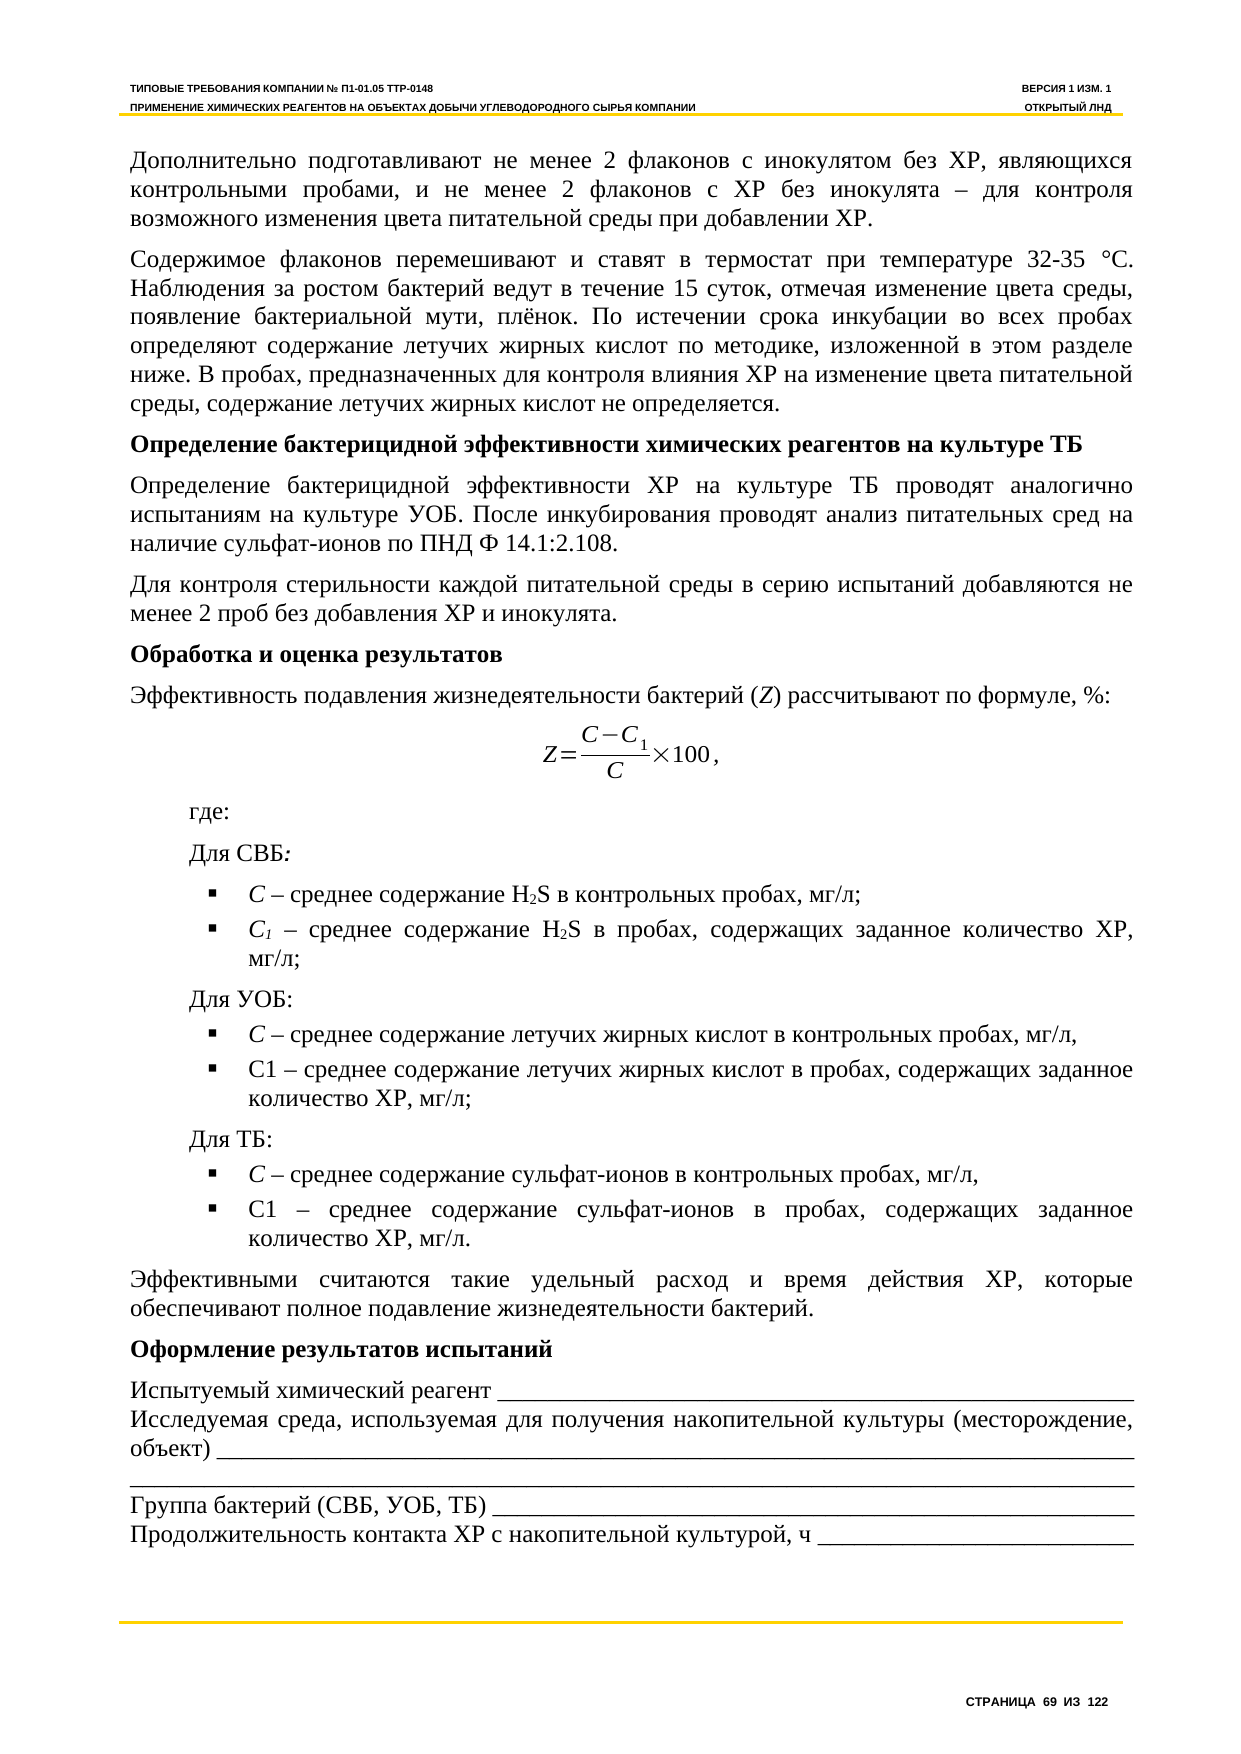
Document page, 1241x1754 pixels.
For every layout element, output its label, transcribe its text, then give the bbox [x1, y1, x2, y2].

text Эффективными считаются такие удельный расход и время действия ХР, которые обеспечивают полное подавление жизнедеятельности бактерий. [130, 1264, 1134, 1321]
text Для СВБ: [189, 838, 1134, 866]
text Для контроля стерильности каждой питательной среды в серию испытаний добавляются не менее 2 проб без добавления ХР и инокулята. [130, 569, 1134, 626]
text Дополнительно подготавливают не менее 2 флаконов с инокулятом без ХР, являющихся контрольными пробами, и не менее 2 флаконов с ХР без инокулята – для контроля возможного изменения цвета питательной среды при добавлении ХР. [130, 145, 1134, 231]
text Оформление результатов испытаний [130, 1334, 1134, 1363]
text Испытуемый химический реагент [130, 1375, 1134, 1404]
text Определение бактерицидной эффективности ХР на культуре ТБ проводят аналогично испытаниям на культуре УОБ. После инкубирования проводят анализ питательных сред на наличие сульфат-ионов по ПНД Ф 14.1:2.108. [130, 470, 1134, 556]
list С1 – среднее содержание сульфат-ионов в пробах, содержащих заданное количество ХР, мг/л. [207, 1194, 1134, 1251]
text Группа бактерий (СВБ, УОБ, ТБ) [130, 1490, 1134, 1519]
text Обработка и оценка результатов [130, 639, 1134, 668]
text Определение бактерицидной эффективности химических реагентов на культуре ТБ [130, 429, 1134, 458]
list С1 – среднее содержание летучих жирных кислот в пробах, содержащих заданное количество ХР, мг/л; [207, 1054, 1134, 1111]
text Для ТБ: [189, 1124, 1134, 1153]
text Эффективность подавления жизнедеятельности бактерий (z) рассчитывают по формуле, %: [130, 680, 1134, 709]
text где: [189, 796, 1134, 825]
list С – среднее содержание сульфат-ионов в контрольных пробах, мг/л, [207, 1159, 1134, 1188]
text Содержимое флаконов перемешивают и ставят в термостат при температуре 32-35 °C. Наблюдения за ростом бактерий ведут в течение 15 суток, отмечая изменение цвета среды, появление бактериальной мути, плёнок. По истечении срока инкубации во всех пробах определяют содержание летучих жирных кислот по методике, изложенной в этом разделе ниже. В пробах, предназначенных для контроля влияния ХР на изменение цвета питательной среды, содержание летучих жирных кислот не определяется. [130, 244, 1134, 416]
list С – среднее содержание летучих жирных кислот в контрольных пробах, мг/л, [207, 1019, 1134, 1048]
text Продолжительность контакта ХР с накопительной культурой, ч [130, 1519, 1134, 1548]
list С – среднее содержание H2S в контрольных пробах, мг/л; [207, 879, 1134, 908]
text Для УОБ: [189, 984, 1134, 1013]
text Исследуемая среда, используемая для получения накопительной культуры (месторождение, объект) [130, 1404, 1134, 1461]
list С1 – среднее содержание H2S в пробах, содержащих заданное количество ХР, мг/л; [207, 914, 1134, 971]
